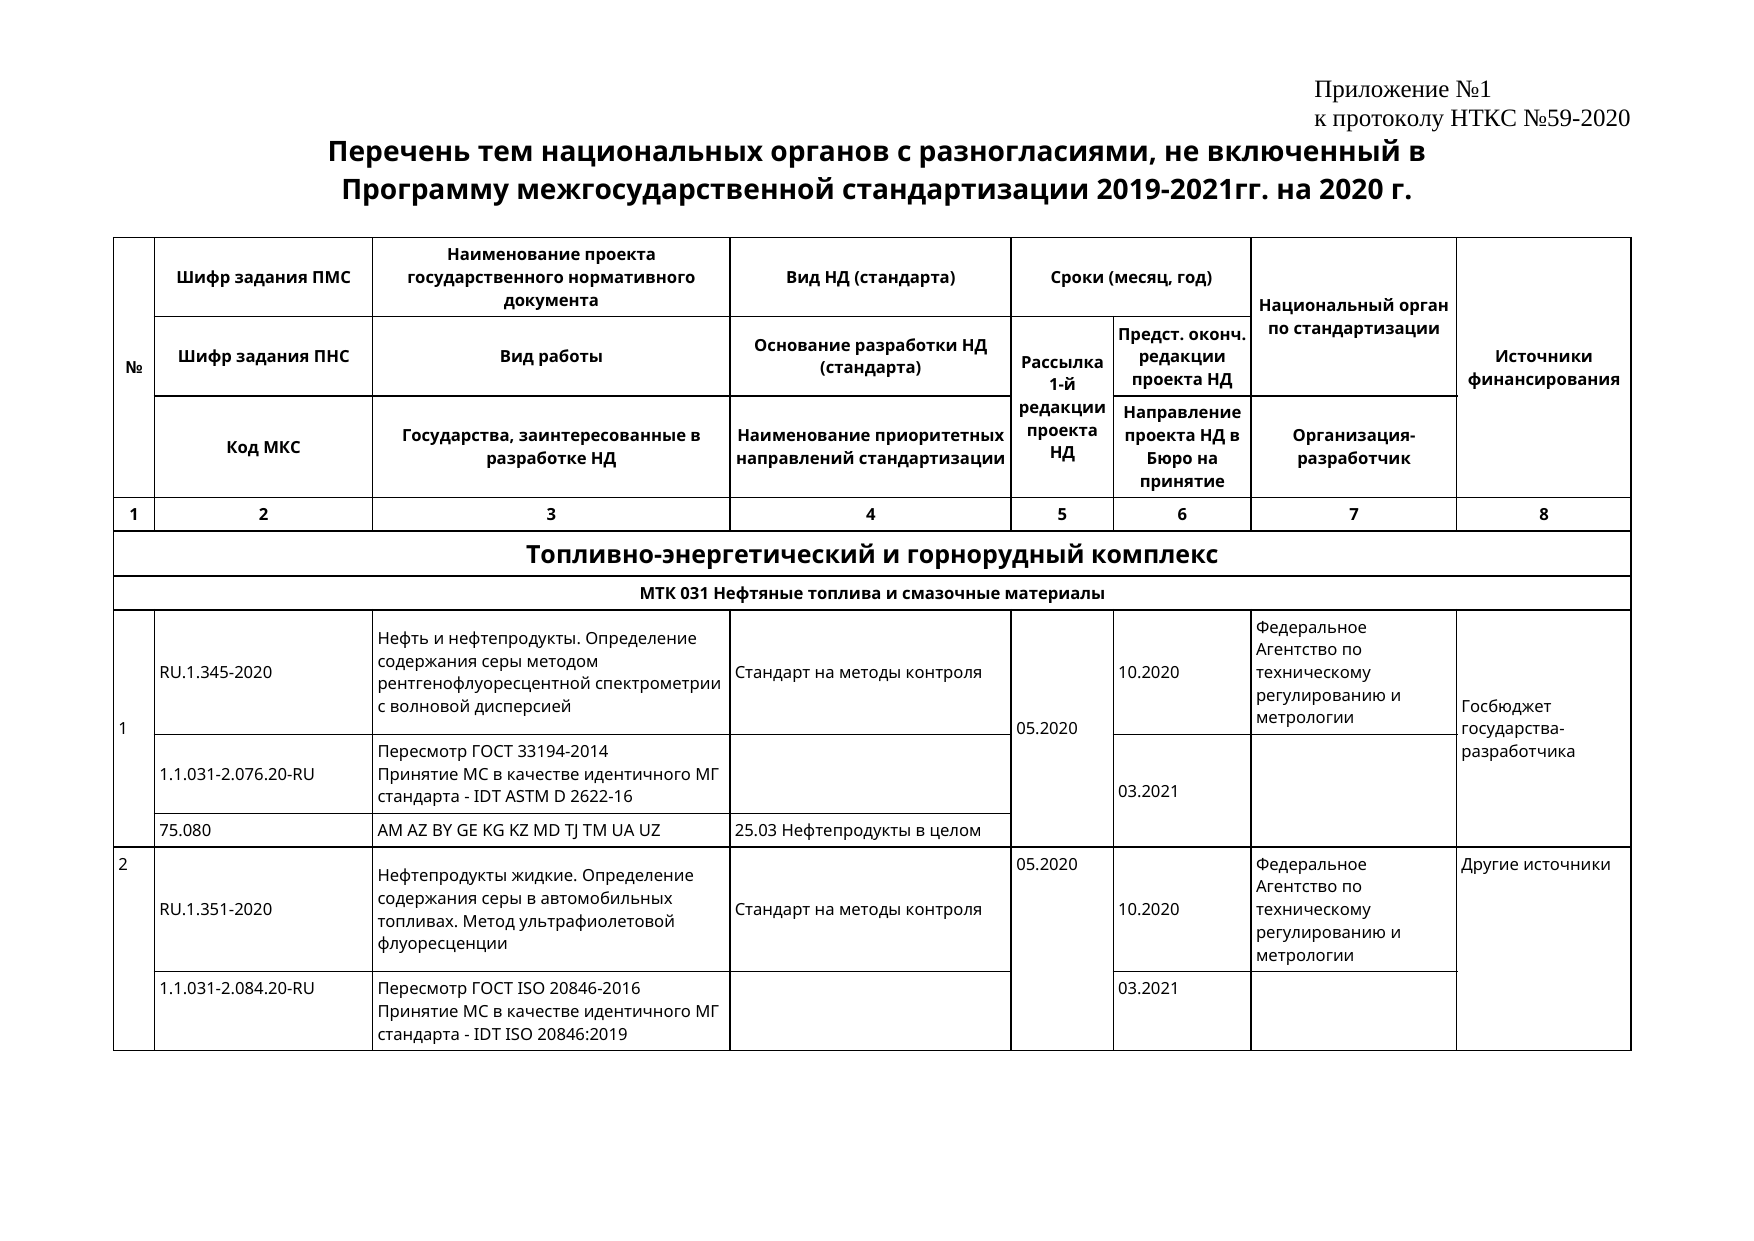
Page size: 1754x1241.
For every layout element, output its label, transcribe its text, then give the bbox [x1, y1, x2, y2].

table_header Наименование проекта государственного нормативного документа [373, 238, 729, 316]
table_cell RU.1.345-2020 [155, 611, 372, 733]
table_cell 10.2020 [1114, 611, 1250, 733]
table_cell Пересмотр ГОСТ ISO 20846-2016 Принятие МС в качестве идентичного МГ стандарта - IDT ISO 20846:2019 [373, 972, 729, 1050]
table_cell Организация-разработчик [1252, 397, 1456, 497]
table_cell 2 [114, 848, 154, 1050]
table_cell 3 [373, 498, 729, 530]
table_header Вид НД (стандарта) [731, 238, 1010, 316]
table_cell 5 [1012, 498, 1113, 530]
table_cell 2 [155, 498, 372, 530]
table_cell 05.2020 [1012, 611, 1113, 846]
table_cell 05.2020 [1012, 848, 1113, 1050]
table_cell Топливно-энергетический и горнорудный комплекс [114, 532, 1630, 575]
table_cell Вид работы [373, 317, 729, 395]
table_cell 1.1.031-2.076.20-RU [155, 735, 372, 812]
table_cell 7 [1252, 498, 1456, 530]
table_header Сроки (месяц, год) [1012, 238, 1250, 316]
table_cell Стандарт на методы контроля [731, 611, 1010, 733]
table_cell Другие источники [1457, 848, 1630, 1050]
table_cell 03.2021 [1114, 972, 1250, 1050]
table_cell Федеральное Агентство по техническому регулированию и метрологии [1252, 611, 1456, 733]
table_cell 8 [1457, 498, 1630, 530]
table_cell Госбюджет государства-разработчика [1457, 611, 1630, 846]
table_cell Основание разработки НД (стандарта) [731, 317, 1010, 395]
table_header № [114, 238, 154, 497]
table_header Источники финансирования [1457, 238, 1630, 497]
table_cell 75.080 [155, 814, 372, 846]
table_cell 1 [114, 611, 154, 846]
table_cell 03.2021 [1114, 735, 1250, 846]
table_header Шифр задания ПМС [155, 238, 372, 316]
table_header Национальный орган по стандартизации [1252, 238, 1456, 395]
table_cell Наименование приоритетных направлений стандартизации [731, 397, 1010, 497]
table_cell МТК 031 Нефтяные топлива и смазочные материалы [114, 577, 1630, 609]
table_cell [1252, 848, 1456, 971]
table_cell Пересмотр ГОСТ 33194-2014 Принятие МС в качестве идентичного МГ стандарта - IDT ASTM D 2622-16 [373, 735, 729, 812]
table_cell 1.1.031-2.084.20-RU [155, 972, 372, 1050]
table_cell RU.1.351-2020 [155, 848, 372, 971]
table_cell [731, 972, 1010, 1050]
table_cell Рассылка 1-й редакции проекта НД [1012, 317, 1113, 497]
table_cell Шифр задания ПНС [155, 317, 372, 395]
text Программу межгосударственной стандартизации 2019-2021гг. на 2020 г. [118, 170, 1636, 208]
table_cell Код МКС [155, 397, 372, 497]
table_cell [1252, 972, 1456, 1050]
text Перечень тем национальных органов с разногласиями, не включенный в [118, 131, 1636, 170]
table_cell 25.03 Нефтепродукты в целом [731, 814, 1010, 846]
table_cell 1 [114, 498, 154, 530]
table_cell 6 [1114, 498, 1250, 530]
table_cell Предст. оконч. редакции проекта НД [1114, 317, 1250, 395]
table_cell Государства, заинтересованные в разработке НД [373, 397, 729, 497]
table_cell AM AZ BY GE KG KZ MD TJ TM UA UZ [373, 814, 729, 846]
table_cell 10.2020 [1114, 848, 1250, 971]
table_cell Нефтепродукты жидкие. Определение содержания серы в автомобильных топливах. Метод ультрафиолетовой флуоресценции [373, 848, 729, 971]
table_cell Нефть и нефтепродукты. Определение содержания серы методом рентгенофлуоресцентной спектрометрии с волновой дисперсией [373, 611, 729, 733]
table_cell 4 [731, 498, 1010, 530]
table_cell Стандарт на методы контроля [731, 848, 1010, 971]
table_cell [1252, 735, 1456, 846]
table_cell [731, 735, 1010, 812]
table_cell Направление проекта НД в Бюро на принятие [1114, 397, 1250, 497]
